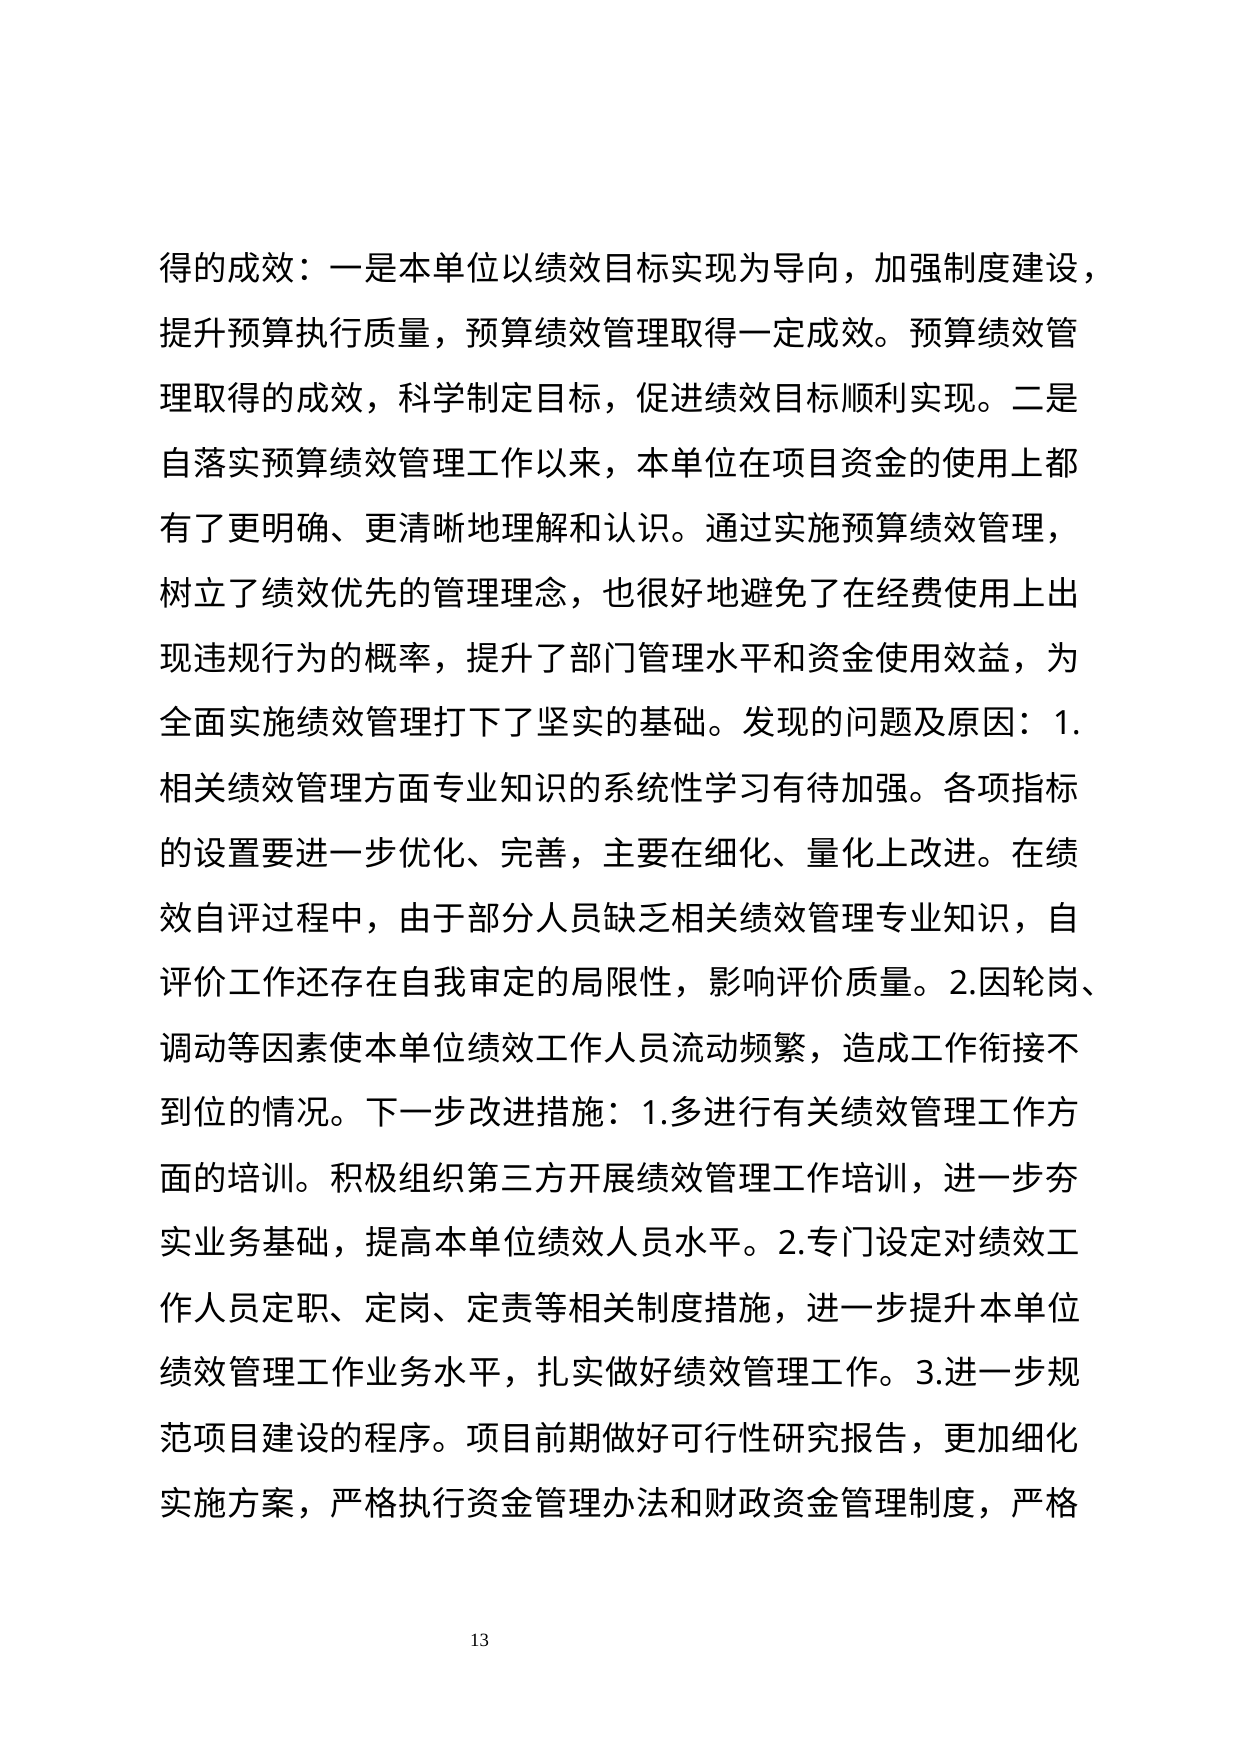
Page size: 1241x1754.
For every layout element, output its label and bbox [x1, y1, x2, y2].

text [159, 233, 1081, 1533]
